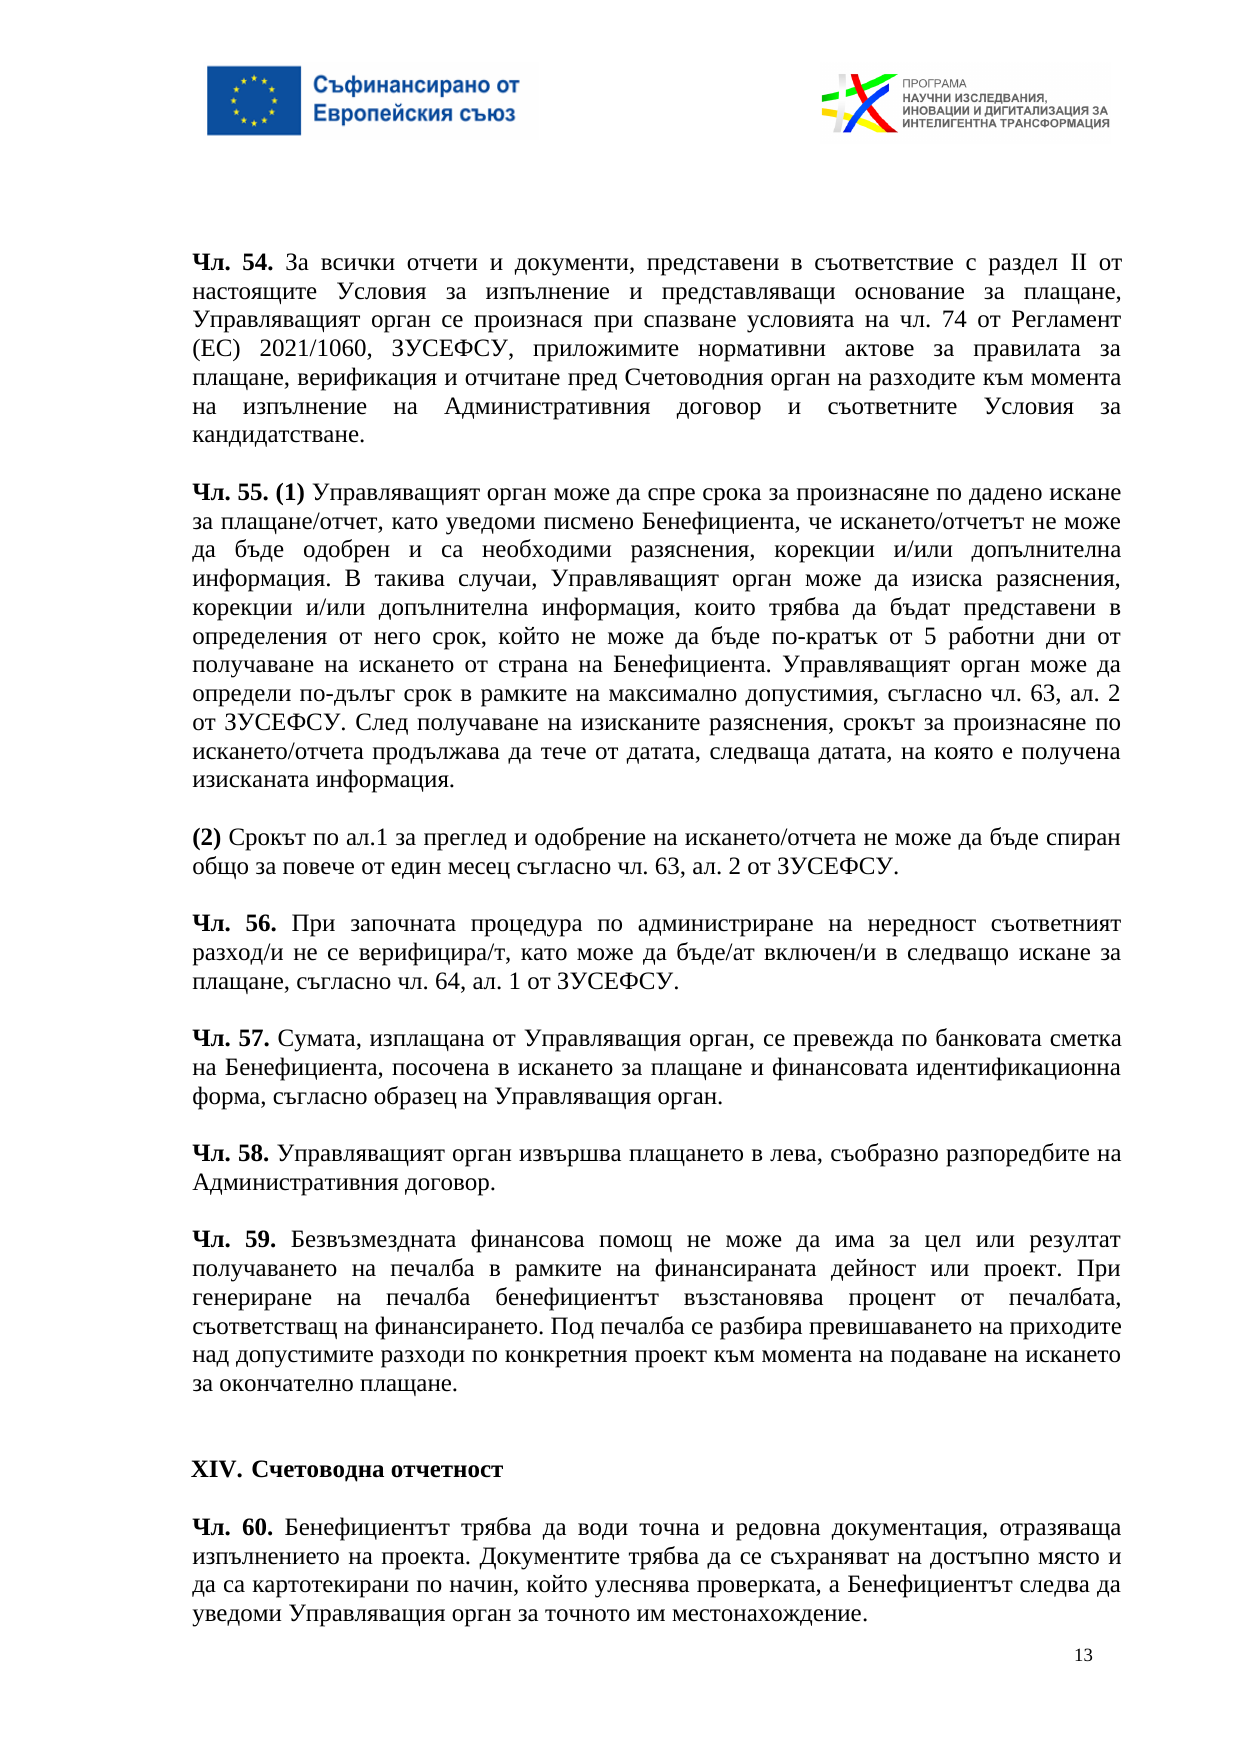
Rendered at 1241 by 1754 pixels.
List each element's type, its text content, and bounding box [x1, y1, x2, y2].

list Чл. 60. Бенефициентът трябва да води точна и редовна документация, отразяваща изпълнението на проекта. Документите трябва да се съхраняват на достъпно място и да са картотекирани по начин, който улеснява проверката, а Бенефициентът следва да уведоми Управляващия орган за точното им местонахождение. [192, 1512, 1122, 1627]
list Чл. 59. Безвъзмездната финансова помощ не може да има за цел или резултат получаването на печалба в рамките на финансираната дейност или проект. При генериране на печалба бенефициентът възстановява процент от печалбата, съответстващ на финансирането. Под печалба се разбира превишаването на приходите над допустимите разходи по конкретния проект към момента на подаване на искането за окончателно плащане. [192, 1224, 1122, 1397]
list Чл. 58. Управляващият орган извършва плащането в лева, съобразно разпоредбите на Административния договор. [192, 1138, 1122, 1196]
list Чл. 54. За всички отчети и документи, представени в съответствие с раздел II от настоящите Условия за изпълнение и представляващи основание за плащане, Управляващият орган се произнася при спазване условията на чл. 74 от Регламент (ЕС) 2021/1060, ЗУСЕФСУ, приложимите нормативни актове за правилата за плащане, верификация и отчитане пред Счетоводния орган на разходите към момента на изпълнение на Административния договор и съответните Условия за кандидатстване. [192, 247, 1122, 448]
picture [203, 62, 540, 140]
list Чл. 57. Сумата, изплащана от Управляващия орган, се превежда по банковата сметка на Бенефициента, посочена в искането за плащане и финансовата идентификационна форма, съгласно образец на Управляващия орган. [192, 1023, 1122, 1109]
list Чл. 55. (1) Управляващият орган може да спре срока за произнасяне по дадено искане за плащане/отчет, като уведоми писмено Бенефициента, че искането/отчетът не може да бъде одобрен и са необходими разяснения, корекции и/или допълнителна информация. В такива случаи, Управляващият орган може да изиска разяснения, корекции и/или допълнителна информация, които трябва да бъдат представени в определения от него срок, който не може да бъде по-кратък от 5 работни дни от получаване на искането от страна на Бенефициента. Управляващият орган може да определи по-дълъг срок в рамките на максимално допустимия, съгласно чл. 63, ал. 2 от ЗУСЕФСУ. След получаване на изисканите разяснения, срокът за произнасяне по искането/отчета продължава да тече от датата, следваща датата, на която е получена изисканата информация. [192, 477, 1122, 793]
text (2) Срокът по ал.1 за преглед и одобрение на искането/отчета не може да бъде спиран общо за повече от един месец съгласно чл. 63, ал. 2 от ЗУСЕФСУ. [192, 822, 1122, 879]
picture [819, 62, 1112, 144]
list Счетоводна отчетност [243, 1454, 1122, 1483]
list Чл. 56. При започната процедура по администриране на нередност съответният разход/и не се верифицира/т, като може да бъде/ат включен/и в следващо искане за плащане, съгласно чл. 64, ал. 1 от ЗУСЕФСУ. [192, 908, 1122, 994]
